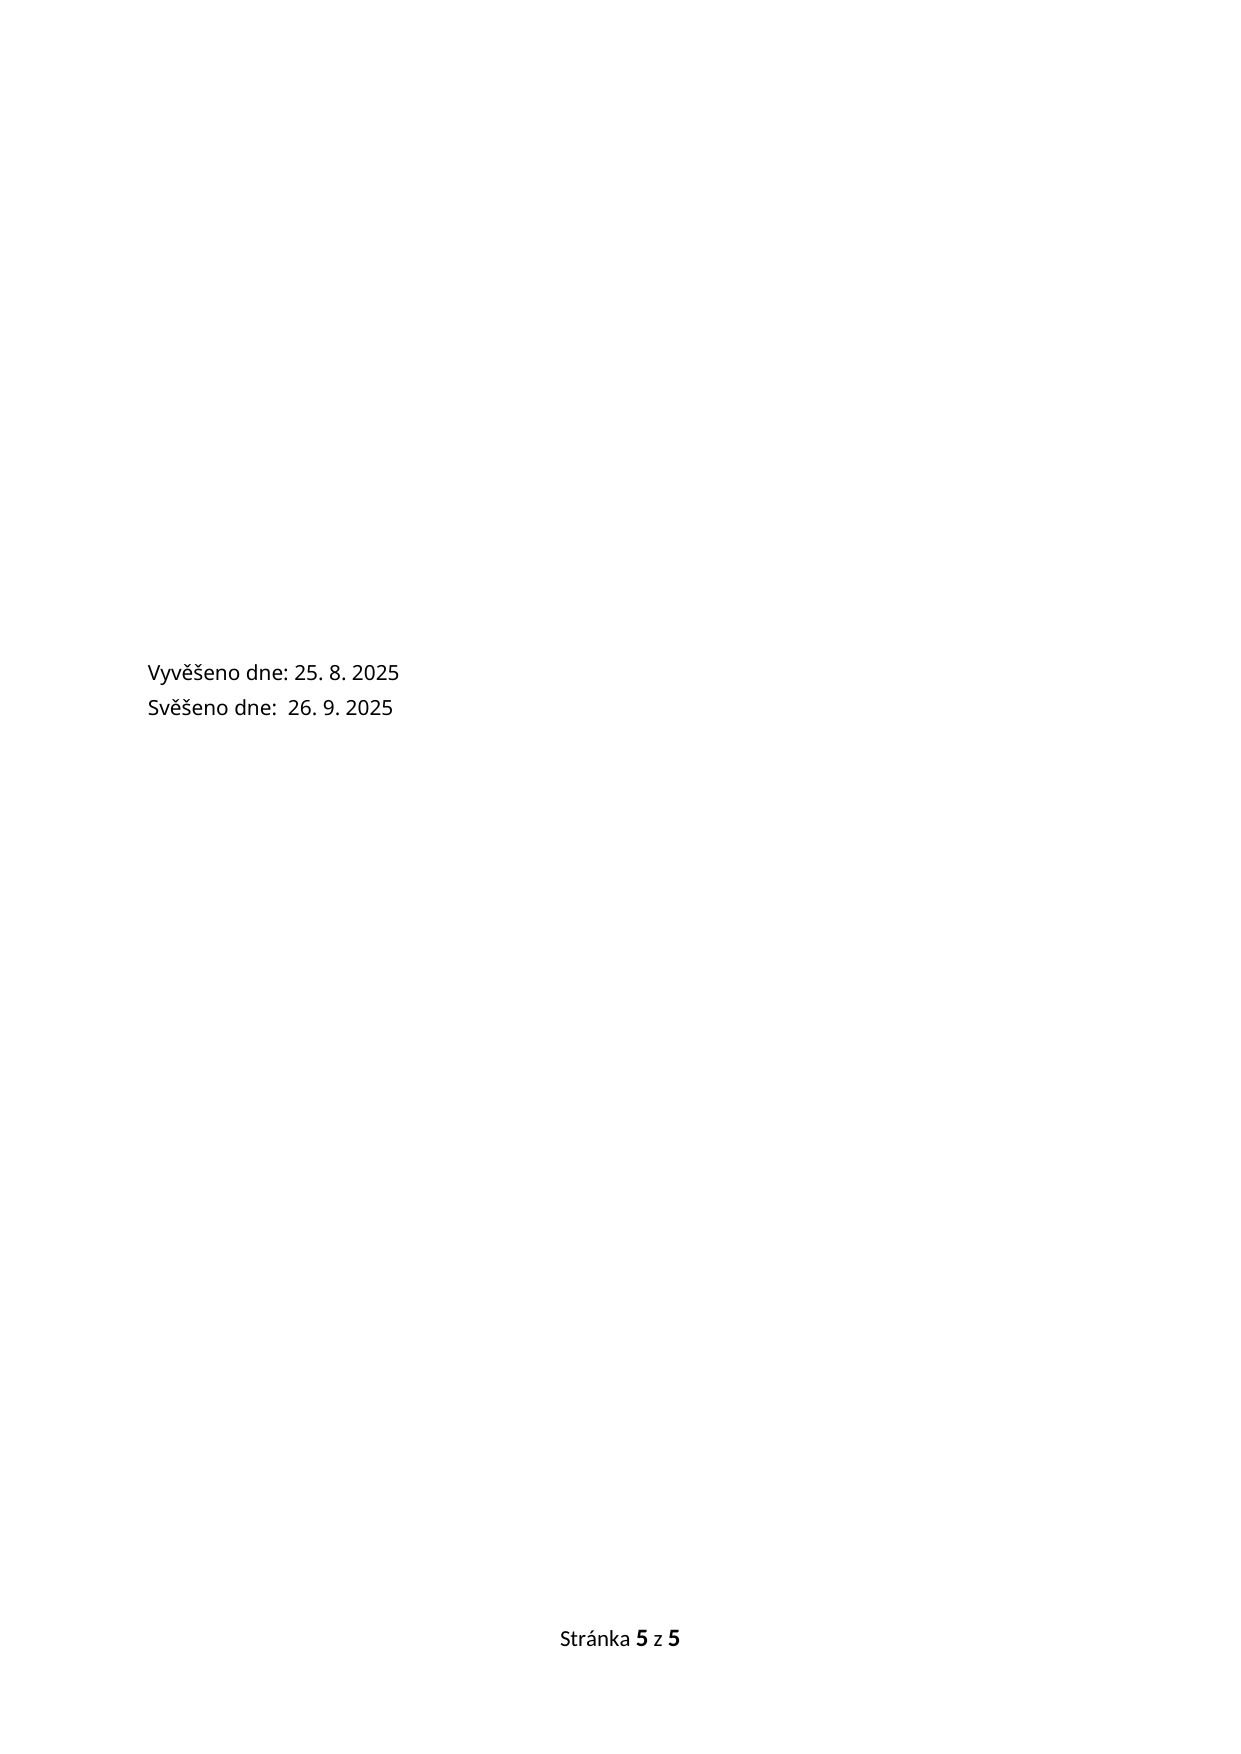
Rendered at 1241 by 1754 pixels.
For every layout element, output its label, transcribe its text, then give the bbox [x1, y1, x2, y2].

text Svěšeno dne: 26. 9. 2025 [148, 693, 1093, 721]
text Vyvěšeno dne: 25. 8. 2025 [148, 658, 1093, 687]
